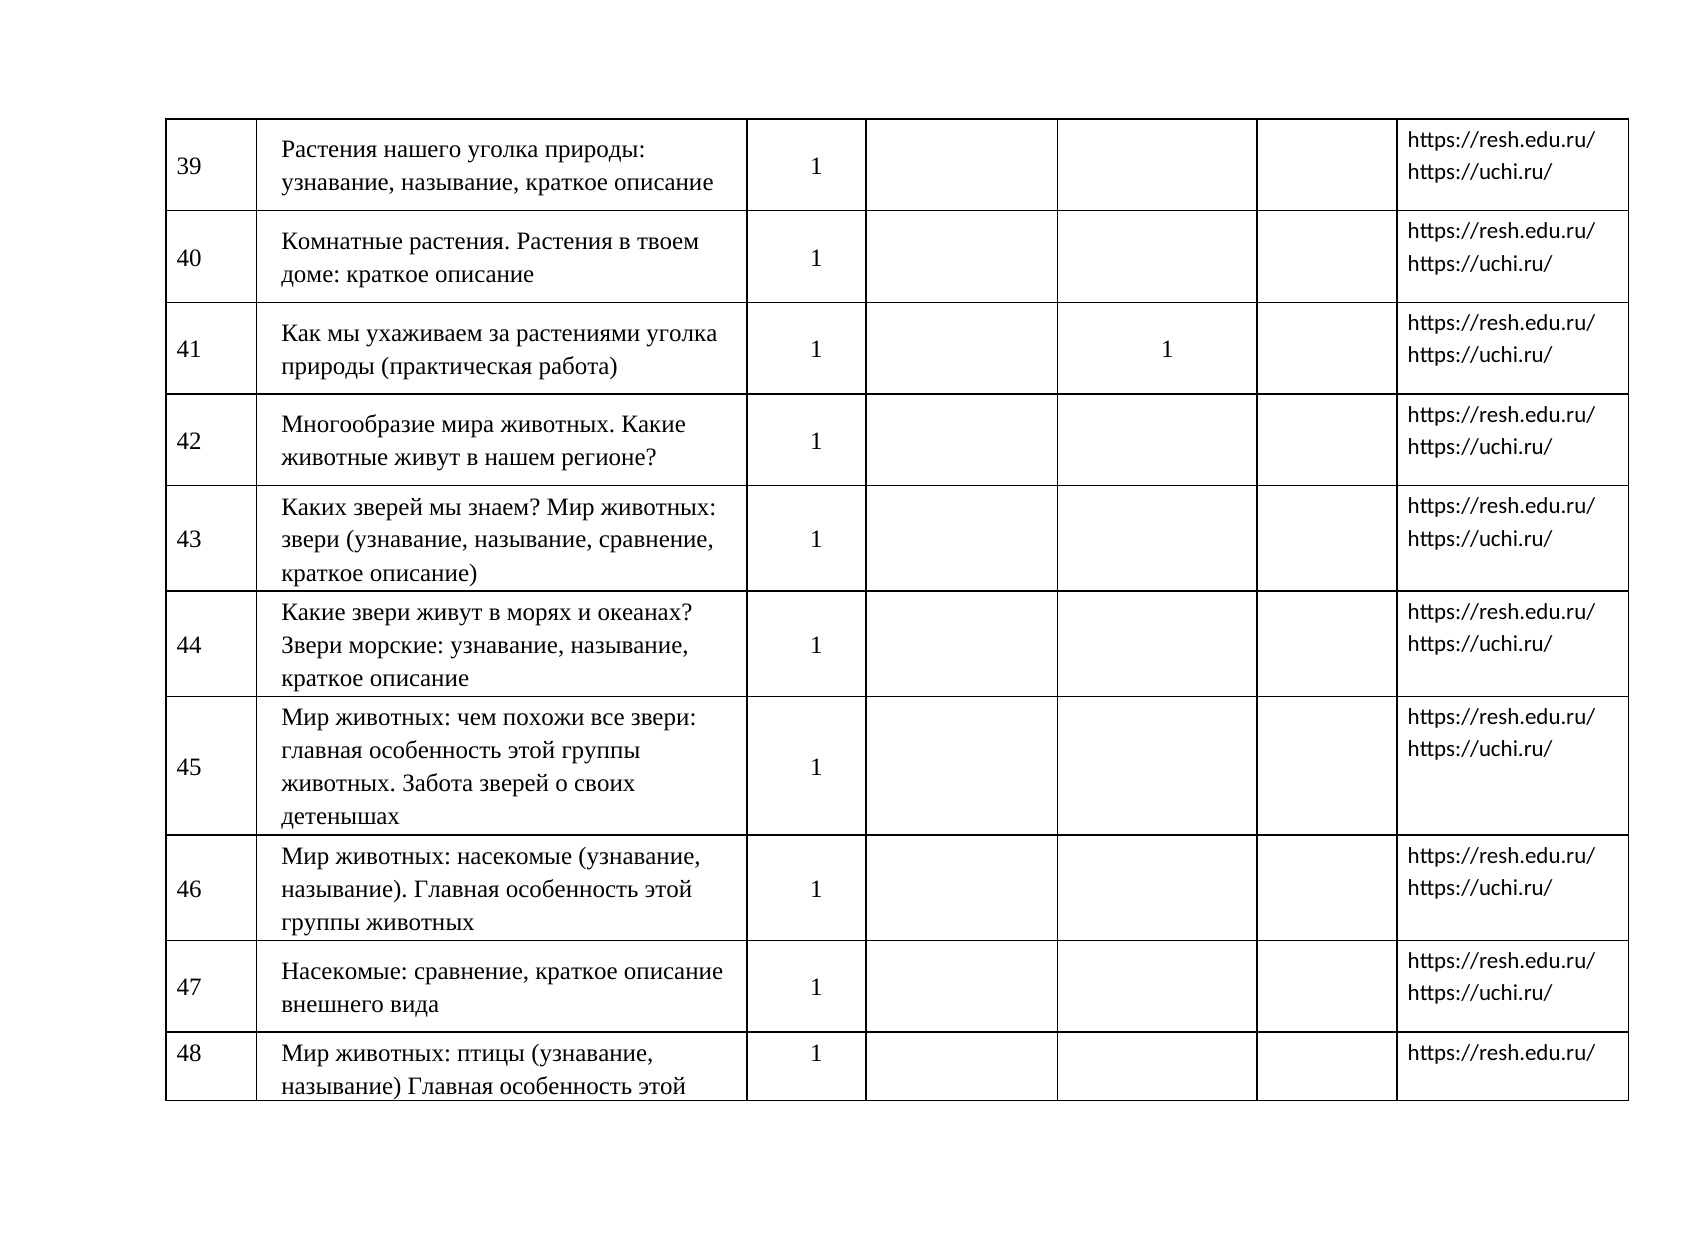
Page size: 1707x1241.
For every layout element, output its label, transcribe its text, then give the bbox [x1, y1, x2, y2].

table_cell 1 [748, 303, 865, 393]
table_cell Комнатные растения. Растения в твоем доме: краткое описание [257, 211, 746, 301]
table_cell [1058, 1033, 1256, 1100]
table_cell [257, 1033, 746, 1100]
table_cell [1058, 941, 1256, 1031]
table_cell [1258, 303, 1396, 393]
table_cell 1 [748, 1033, 865, 1100]
table_cell https://resh.edu.ru/ https://uchi.ru/ [1398, 303, 1628, 393]
table_cell Какие звери живут в морях и океанах? Звери морские: узнавание, называние, краткое описание [257, 592, 746, 696]
table_cell https://resh.edu.ru/ https://uchi.ru/ [1398, 697, 1628, 834]
table_cell 44 [167, 592, 256, 696]
table_cell Как мы ухаживаем за растениями уголка природы (практическая работа) [257, 303, 746, 393]
table_cell Растения нашего уголка природы: узнавание, называние, краткое описание [257, 120, 746, 210]
table_cell [1258, 120, 1396, 210]
table_cell [1258, 211, 1396, 301]
table_cell Мир животных: чем похожи все звери: главная особенность этой группы животных. Забота зверей о своих детенышах [257, 697, 746, 834]
table_cell [867, 303, 1057, 393]
table_cell [867, 486, 1057, 590]
table_cell [867, 211, 1057, 301]
table_cell [1058, 486, 1256, 590]
table_cell 46 [167, 836, 256, 939]
table_cell [1258, 836, 1396, 939]
table_cell Мир животных: насекомые (узнавание, называние). Главная особенность этой группы животных [257, 836, 746, 939]
table_cell https://resh.edu.ru/ https://uchi.ru/ [1398, 836, 1628, 939]
table_cell 48 [167, 1033, 256, 1100]
table_cell 1 [748, 836, 865, 939]
table_cell 45 [167, 697, 256, 834]
table_cell 40 [167, 211, 256, 301]
table_cell 1 [748, 697, 865, 834]
table_cell 1 [748, 211, 865, 301]
table_cell 42 [167, 395, 256, 485]
table_cell Многообразие мира животных. Какие животные живут в нашем регионе? [257, 395, 746, 485]
table_cell Каких зверей мы знаем? Мир животных: звери (узнавание, называние, сравнение, краткое описание) [257, 486, 746, 590]
table_cell 1 [748, 120, 865, 210]
table_cell 1 [748, 941, 865, 1031]
table_cell https://resh.edu.ru/ https://uchi.ru/ [1398, 592, 1628, 696]
table_cell 1 [748, 395, 865, 485]
table_cell [1258, 1033, 1396, 1100]
table_cell 1 [748, 486, 865, 590]
table_cell [1058, 592, 1256, 696]
table_cell [1258, 395, 1396, 485]
table_cell [867, 120, 1057, 210]
table_cell 43 [167, 486, 256, 590]
table_cell https://resh.edu.ru/ https://uchi.ru/ [1398, 211, 1628, 301]
table_cell Насекомые: сравнение, краткое описание внешнего вида [257, 941, 746, 1031]
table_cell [1398, 1033, 1628, 1100]
table_cell [1058, 395, 1256, 485]
table_cell [867, 592, 1057, 696]
table_cell [1058, 211, 1256, 301]
table_cell 41 [167, 303, 256, 393]
table_cell [1058, 120, 1256, 210]
table_cell 47 [167, 941, 256, 1031]
table_cell [1058, 697, 1256, 834]
table_cell [867, 1033, 1057, 1100]
table_cell [1258, 592, 1396, 696]
table_cell https://resh.edu.ru/ https://uchi.ru/ [1398, 941, 1628, 1031]
table_cell [1058, 836, 1256, 939]
table_cell [867, 697, 1057, 834]
table_cell https://resh.edu.ru/ https://uchi.ru/ [1398, 486, 1628, 590]
table_cell 39 [167, 120, 256, 210]
table_cell https://resh.edu.ru/ https://uchi.ru/ [1398, 395, 1628, 485]
table_cell [1258, 697, 1396, 834]
table_cell 1 [1058, 303, 1256, 393]
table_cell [1398, 120, 1628, 210]
table_cell [1258, 486, 1396, 590]
table_cell [867, 941, 1057, 1031]
table_cell [1258, 941, 1396, 1031]
table_cell 1 [748, 592, 865, 696]
table_cell [867, 836, 1057, 939]
table_cell [867, 395, 1057, 485]
